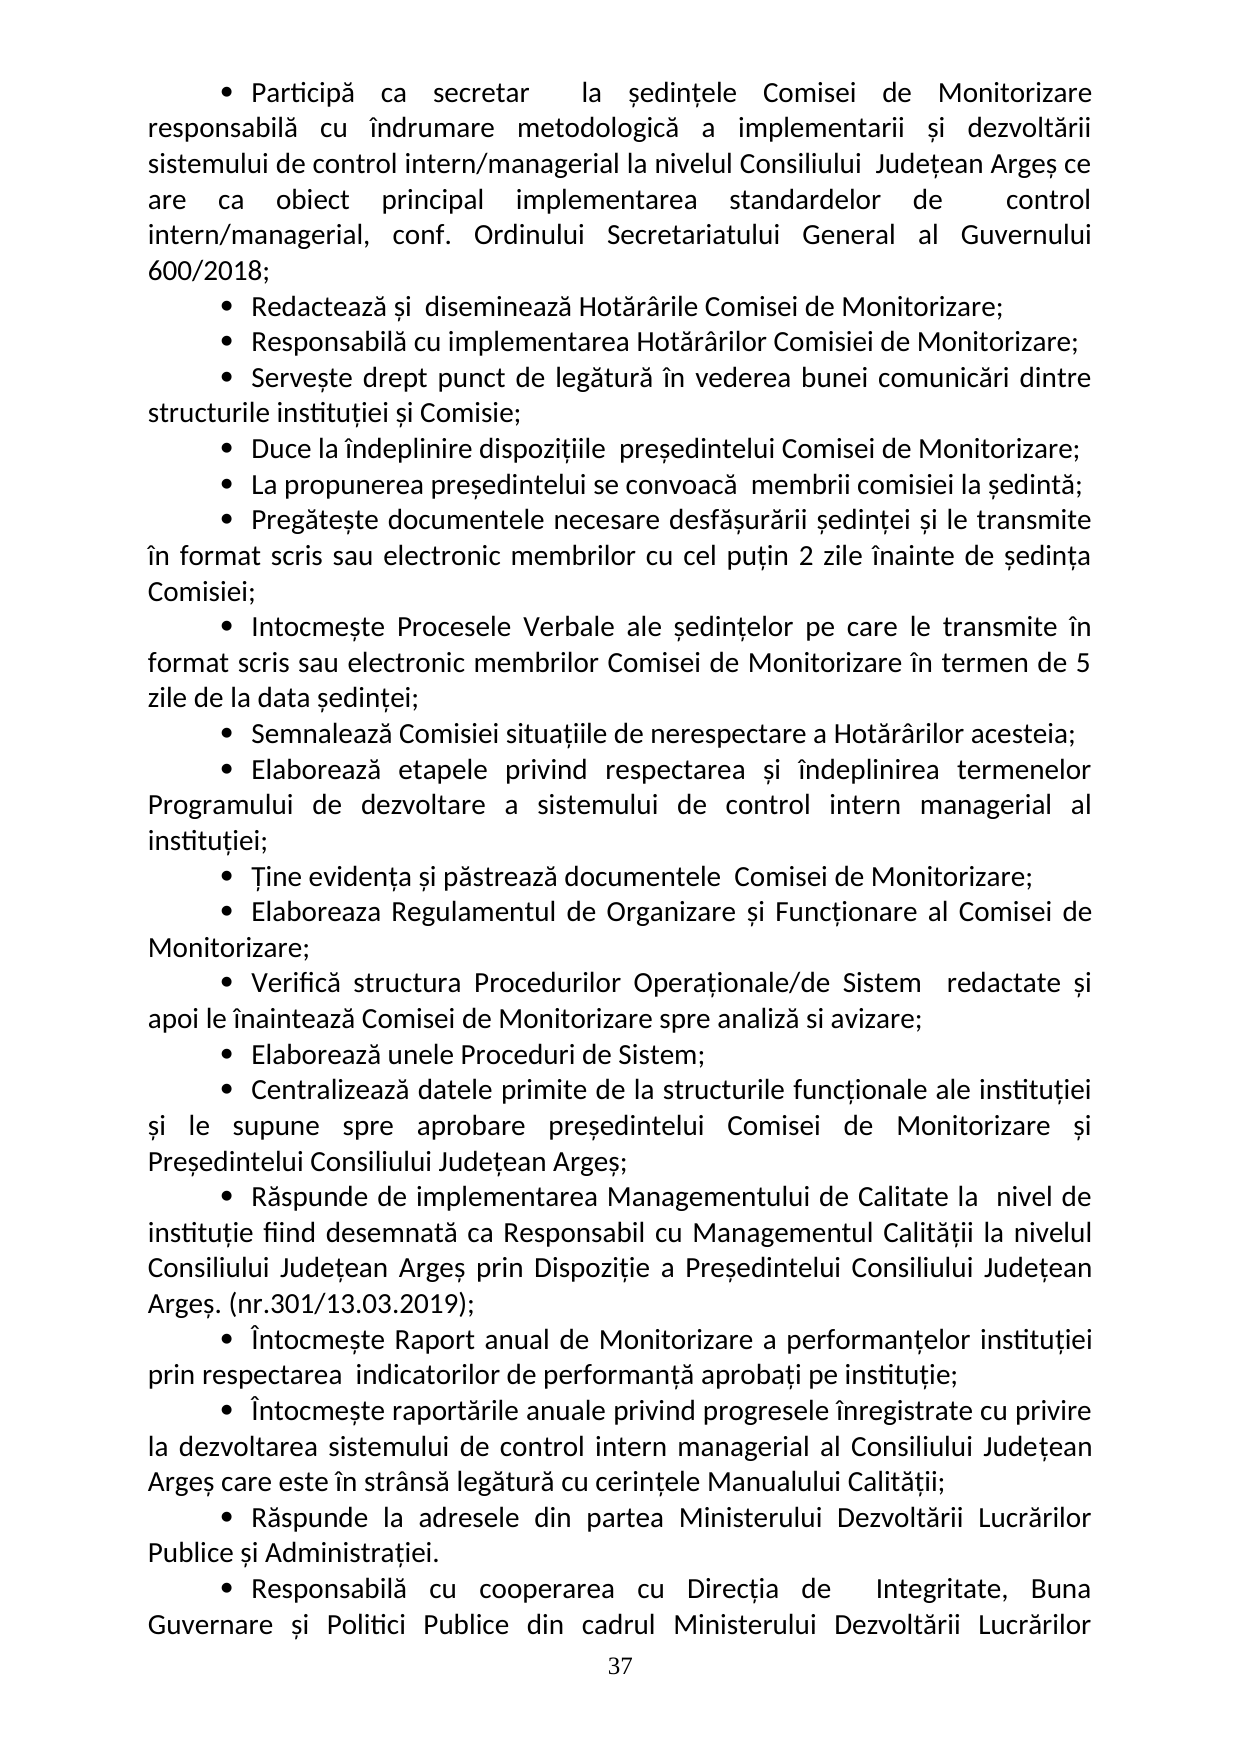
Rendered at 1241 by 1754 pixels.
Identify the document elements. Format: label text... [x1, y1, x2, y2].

list Centralizează datele primite de la structurile funcţionale ale instituţiei şi le supune spre aprobare preşedintelui Comisei de Monitorizare şi Preşedintelui Consiliului Judeţean Argeş; [148, 1071, 1092, 1178]
list Elaboreaza Regulamentul de Organizare și Funcționare al Comisei de Monitorizare; [148, 893, 1092, 964]
list Duce la îndeplinire dispoziţiile preşedintelui Comisei de Monitorizare; [148, 430, 1092, 466]
list Ține evidenţa şi păstrează documentele Comisei de Monitorizare; [148, 858, 1092, 893]
list Pregătește documentele necesare desfăşurării şedinţei şi le transmite în format scris sau electronic membrilor cu cel puţin 2 zile înainte de şedinţa Comisiei; [148, 501, 1092, 608]
list Responsabilă cu implementarea Hotărârilor Comisiei de Monitorizare; [148, 323, 1092, 359]
list Intocmește Procesele Verbale ale şedinţelor pe care le transmite în format scris sau electronic membrilor Comisei de Monitorizare în termen de 5 zile de la data şedinţei; [148, 608, 1092, 715]
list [148, 1570, 1092, 1641]
list Semnalează Comisiei situaţiile de nerespectare a Hotărârilor acesteia; [148, 715, 1092, 751]
list Verifică structura Procedurilor Operaţionale/de Sistem redactate şi apoi le înaintează Comisei de Monitorizare spre analiză si avizare; [148, 964, 1092, 1036]
list Servește drept punct de legătură în vederea bunei comunicări dintre structurile instituţiei şi Comisie; [148, 359, 1092, 430]
list Redactează și diseminează Hotărârile Comisei de Monitorizare; [148, 288, 1092, 323]
list Răspunde la adresele din partea Ministerului Dezvoltării Lucrărilor Publice și Administrației. [148, 1499, 1092, 1570]
list Elaborează unele Proceduri de Sistem; [148, 1036, 1092, 1071]
list Întocmește raportările anuale privind progresele înregistrate cu privire la dezvoltarea sistemului de control intern managerial al Consiliului Județean Argeș care este în strânsă legătură cu cerințele Manualului Calității; [148, 1392, 1092, 1499]
list Participă ca secretar la ședințele Comisei de Monitorizare responsabilă cu îndrumare metodologică a implementarii şi dezvoltării sistemului de control intern/managerial la nivelul Consiliului Judeţean Argeş ce are ca obiect principal implementarea standardelor de control intern/managerial, conf. Ordinului Secretariatului General al Guvernului 600/2018; [148, 74, 1092, 288]
list La propunerea preşedintelui se convoacă membrii comisiei la şedintă; [148, 466, 1092, 501]
list Întocmește Raport anual de Monitorizare a performanțelor instituției prin respectarea indicatorilor de performanță aprobați pe instituție; [148, 1321, 1092, 1392]
list Răspunde de implementarea Managementului de Calitate la nivel de instituție fiind desemnată ca Responsabil cu Managementul Calității la nivelul Consiliului Județean Argeș prin Dispoziție a Președintelui Consiliului Județean Argeș. (nr.301/13.03.2019); [148, 1178, 1092, 1321]
list Elaborează etapele privind respectarea şi îndeplinirea termenelor Programului de dezvoltare a sistemului de control intern managerial al instituţiei; [148, 751, 1092, 858]
